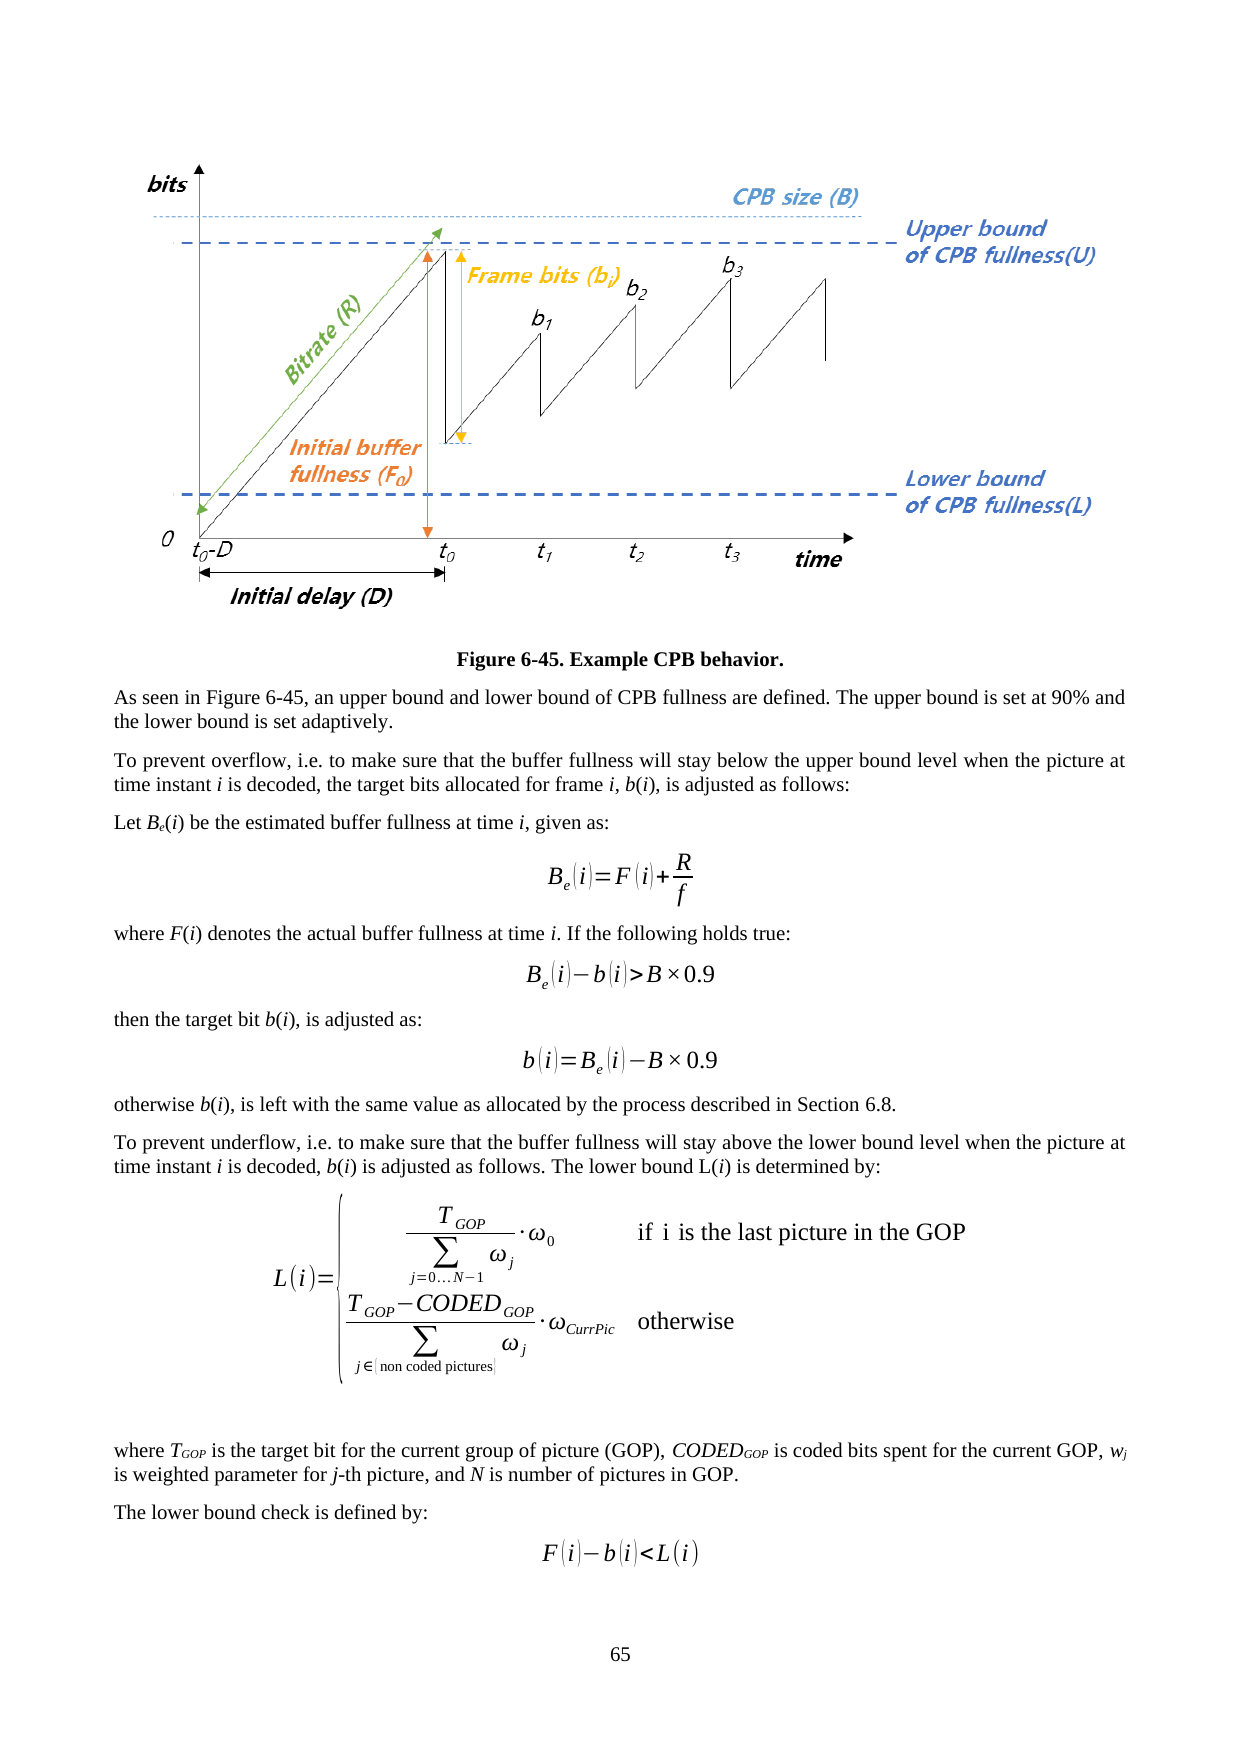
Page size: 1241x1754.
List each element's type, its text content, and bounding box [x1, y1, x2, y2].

text Let Be(i) be the estimated buffer fullness at time i, given as: [113, 810, 1127, 834]
text To prevent overflow, i.e. to make sure that the buffer fullness will stay below the upper bound level when the picture at time instant i is decoded, the target bits allocated for frame i, b(i), is adjusted as follows: [113, 748, 1127, 796]
text where F(i) denotes the actual buffer fullness at time i. If the following holds true: [113, 921, 1127, 945]
text where TGOP is the target bit for the current group of picture (GOP), CODEDGOP is coded bits spent for the current GOP, wj is weighted parameter for j-th picture, and N is number of pictures in GOP. [113, 1438, 1127, 1486]
picture [132, 151, 1108, 622]
text To prevent underflow, i.e. to make sure that the buffer fullness will stay above the lower bound level when the picture at time instant i is decoded, b(i) is adjusted as follows. The lower bound L(i) is determined by: [113, 1130, 1127, 1178]
text then the target bit b(i), is adjusted as: [113, 1006, 1127, 1031]
text The lower bound check is defined by: [113, 1500, 1127, 1524]
text otherwise b(i), is left with the same value as allocated by the process described in Section 6.8. [113, 1092, 1127, 1116]
